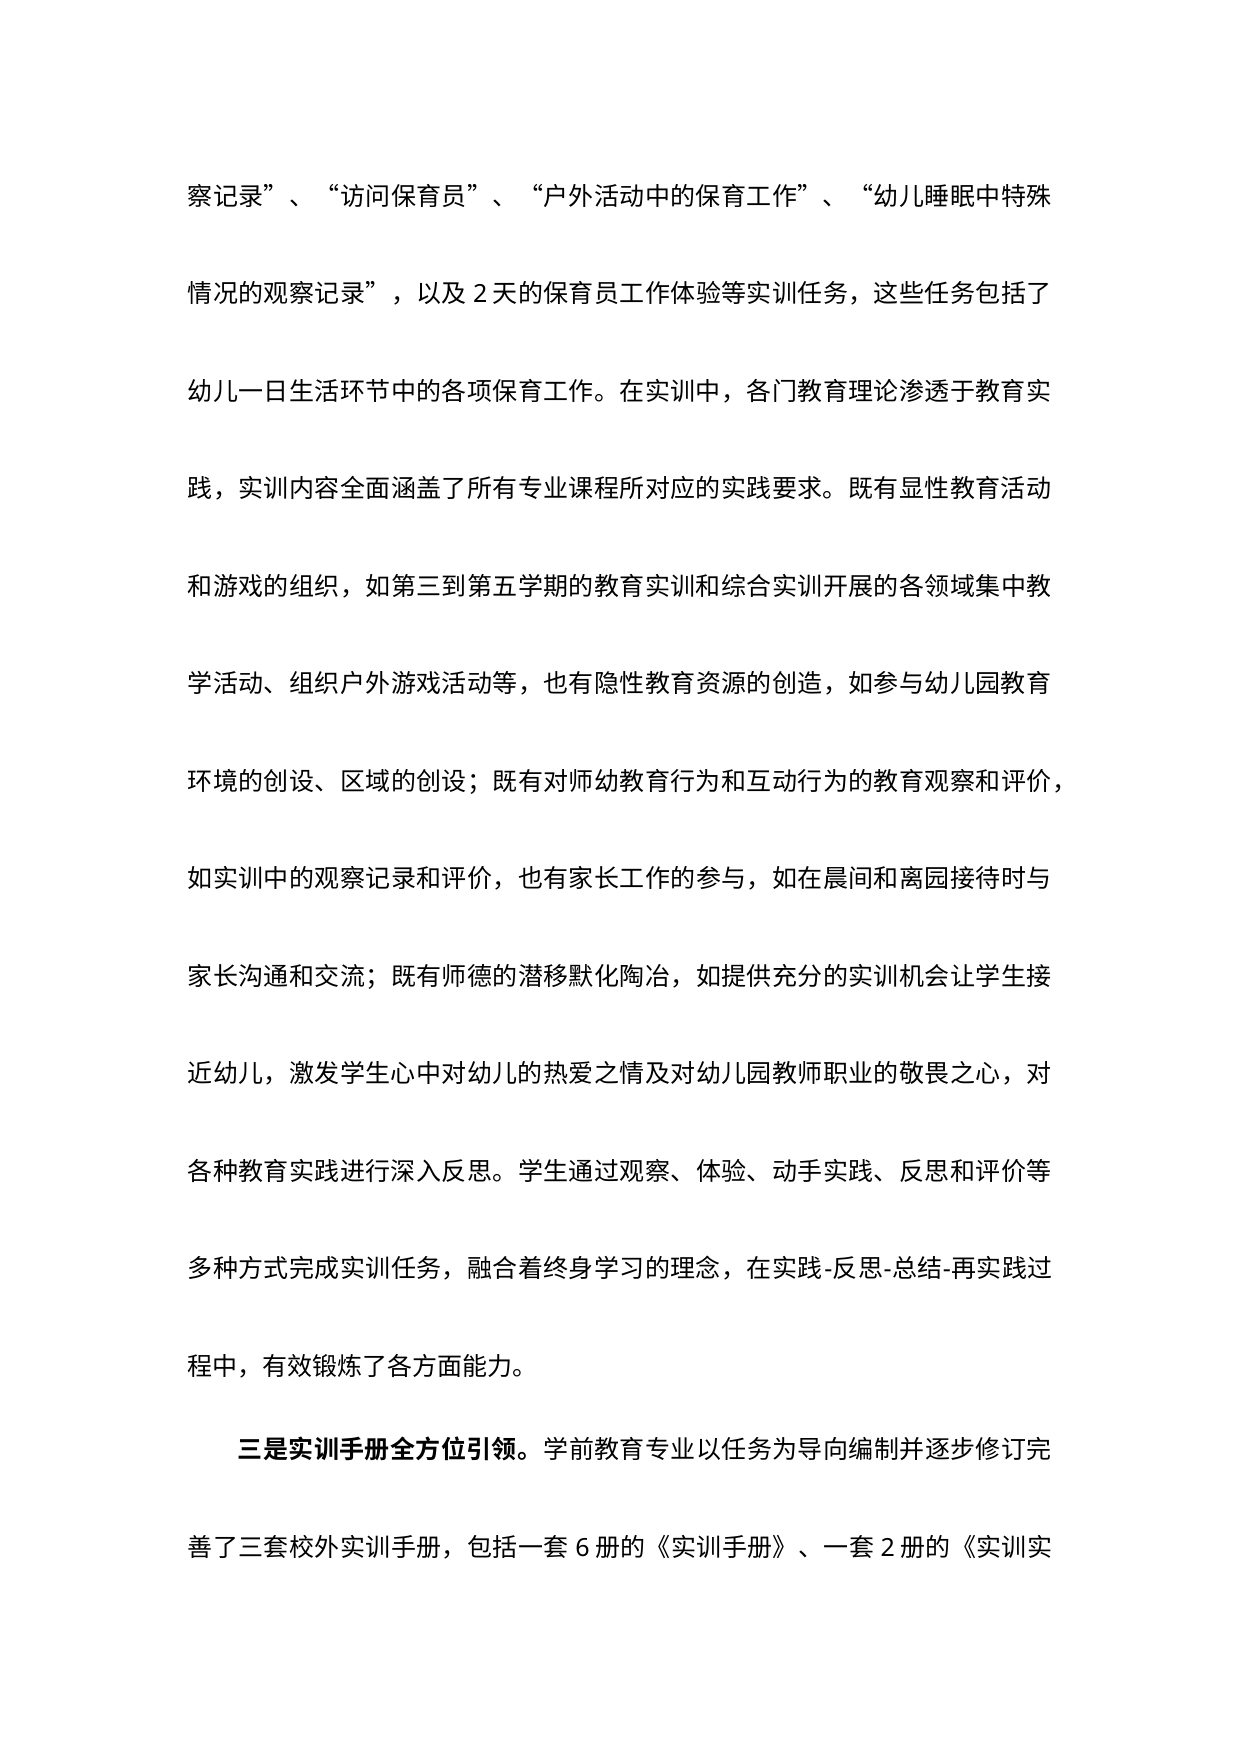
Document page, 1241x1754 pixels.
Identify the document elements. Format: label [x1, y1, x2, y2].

text [187, 162, 1053, 1397]
text [187, 1415, 1053, 1578]
